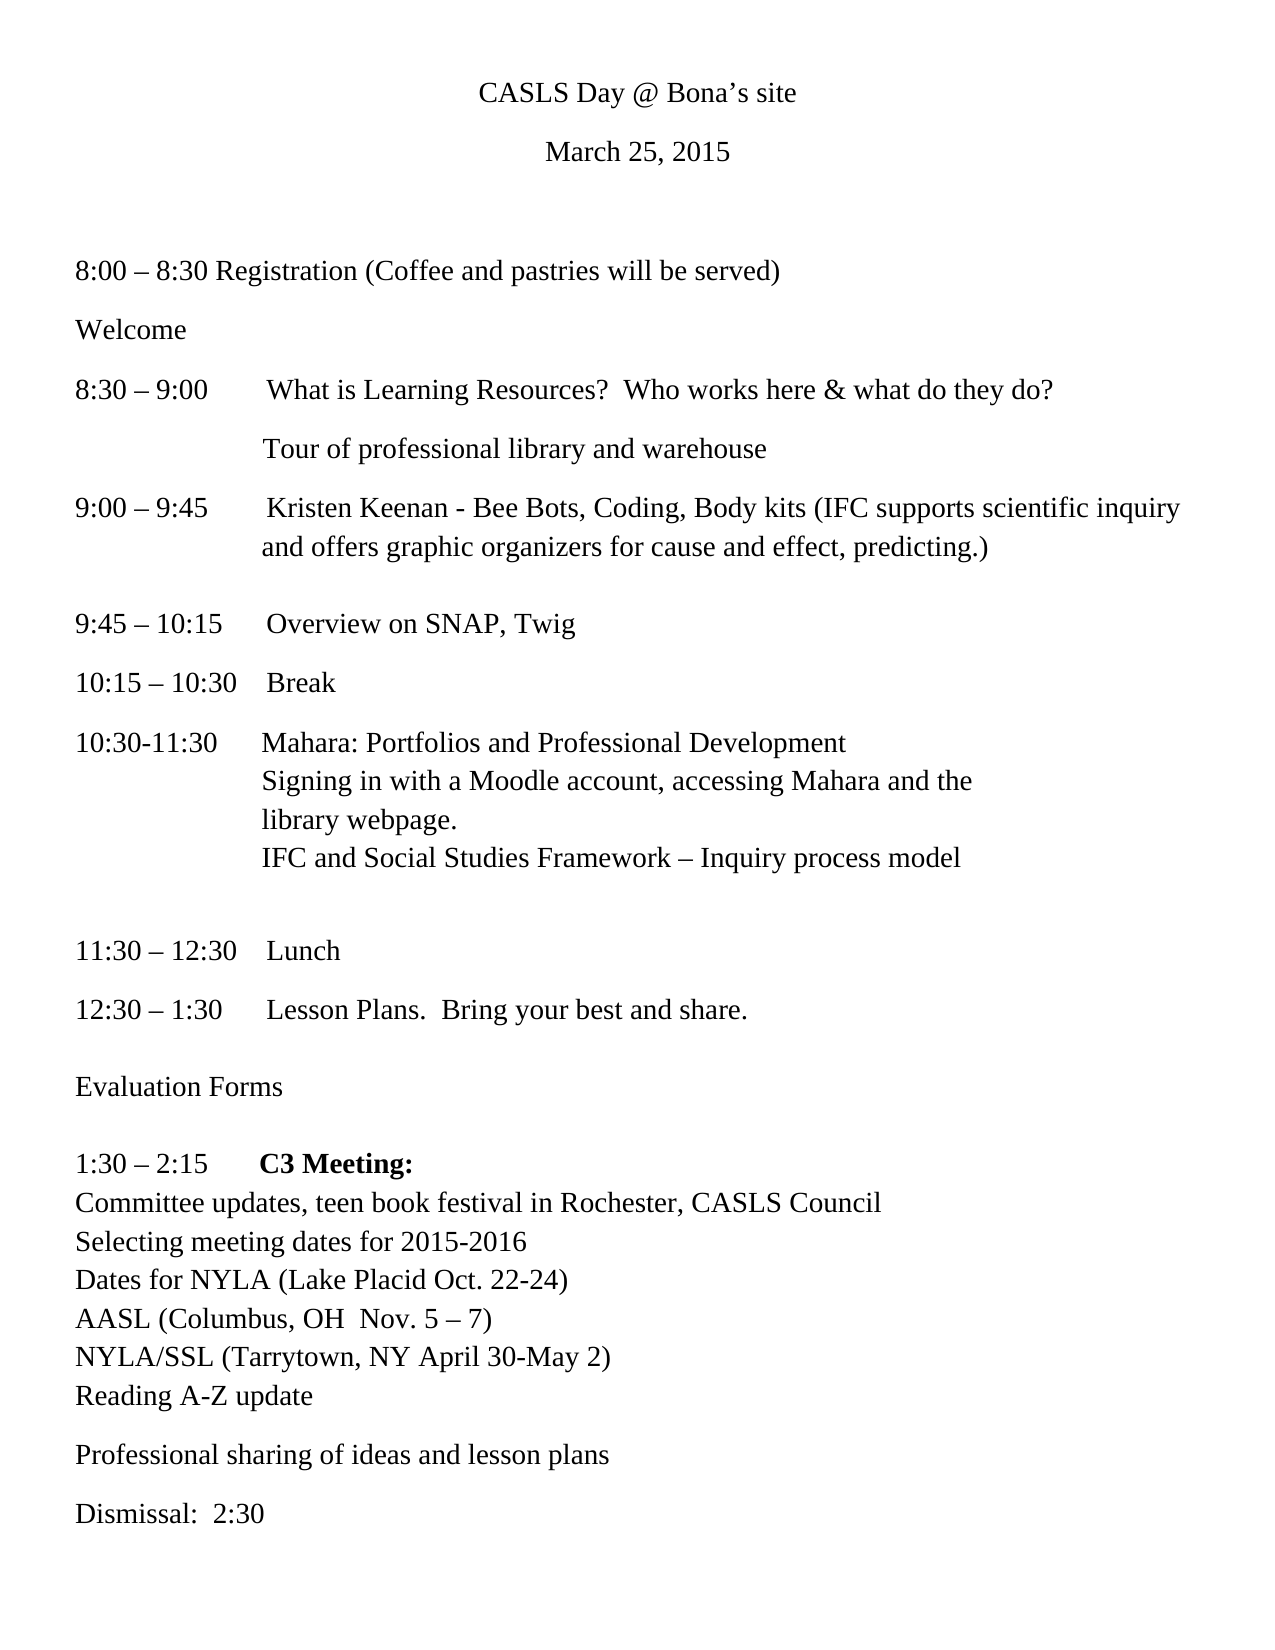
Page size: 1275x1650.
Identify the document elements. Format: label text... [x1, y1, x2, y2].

text 8:00 – 8:30 Registration (Coffee and pastries will be served) [75, 253, 1200, 287]
text Evaluation Forms [75, 1069, 1200, 1103]
text 10:15 – 10:30 Break [75, 666, 1200, 699]
text 9:45 – 10:15 Overview on SNAP, Twig [75, 606, 1200, 640]
text 11:30 – 12:30 Lunch [75, 933, 1200, 967]
text IFC and Social Studies Framework – Inquiry process model [225, 841, 1200, 874]
text March 25, 2015 [75, 134, 1200, 168]
text NYLA/SSL (Tarrytown, NY April 30-May 2) [75, 1339, 1200, 1373]
text Professional sharing of ideas and lesson plans [75, 1437, 1200, 1471]
text Selecting meeting dates for 2015-2016 [75, 1224, 1200, 1257]
text Dates for NYLA (Lake Placid Oct. 22-24) [75, 1262, 1200, 1296]
text Signing in with a Moodle account, accessing Mahara and the [225, 763, 1200, 797]
text and offers graphic organizers for cause and effect, predicting.) [225, 529, 1200, 563]
text Committee updates, teen book festival in Rochester, CASLS Council [75, 1185, 1200, 1219]
text CASLS Day @ Bona’s site [75, 75, 1200, 108]
text library webpage. [225, 802, 1200, 836]
text AASL (Columbus, OH Nov. 5 – 7) [75, 1301, 1200, 1334]
list Tour of professional library and warehouse [262, 431, 1200, 465]
text Welcome [75, 312, 1200, 346]
text 9:00 – 9:45 Kristen Keenan - Bee Bots, Coding, Body kits (IFC supports scientific inquiry [75, 491, 1200, 524]
text 8:30 – 9:00 What is Learning Resources? Who works here & what do they do? [75, 372, 1200, 405]
text 1:30 – 2:15 C3 Meeting: [75, 1147, 1200, 1180]
text Dismissal: 2:30 [75, 1497, 1200, 1530]
text Reading A-Z update [75, 1378, 1200, 1411]
text 10:30-11:30 Mahara: Portfolios and Professional Development [75, 725, 1200, 758]
text 12:30 – 1:30 Lesson Plans. Bring your best and share. [75, 992, 1200, 1026]
